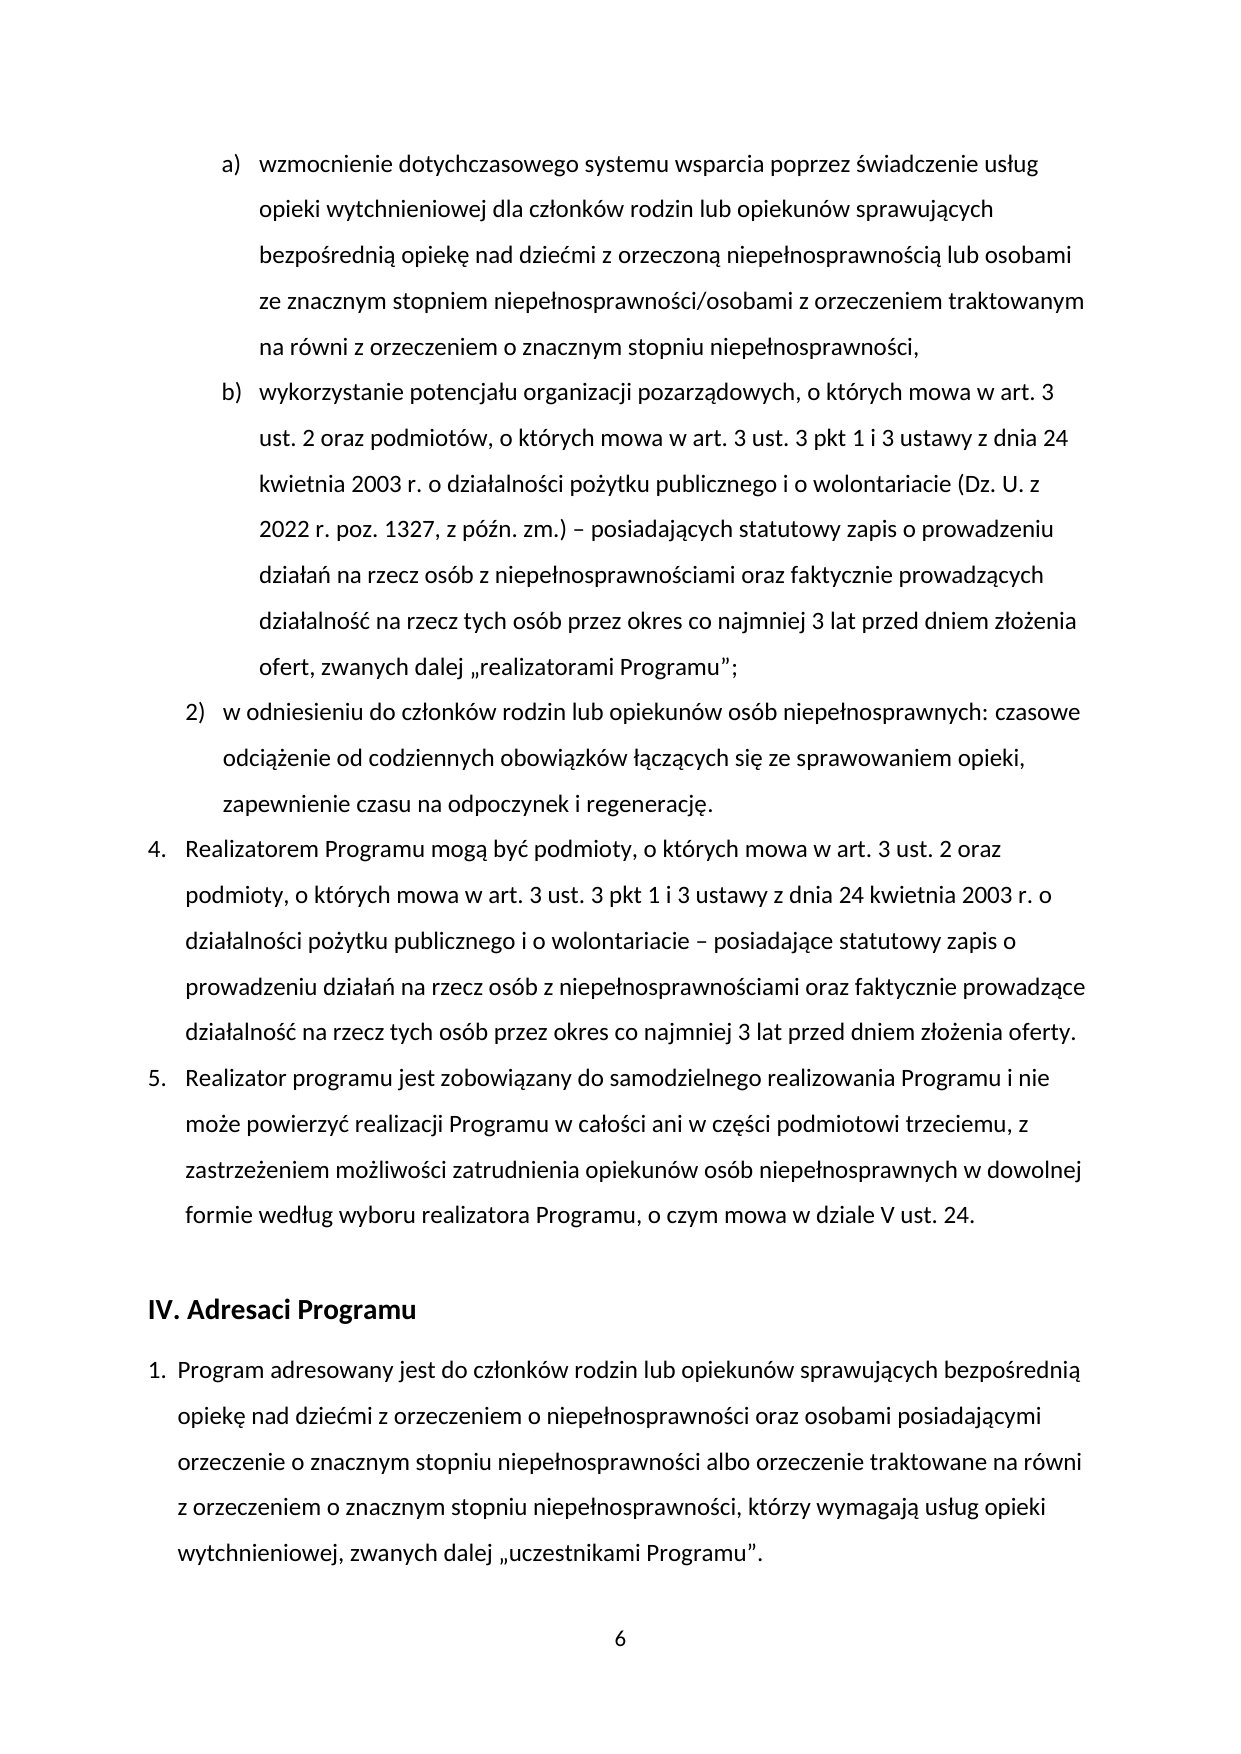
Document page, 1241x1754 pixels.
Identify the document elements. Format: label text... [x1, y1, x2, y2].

list Realizatorem Programu mogą być podmioty, o których mowa w art. 3 ust. 2 oraz podmioty, o których mowa w art. 3 ust. 3 pkt 1 i 3 ustawy z dnia 24 kwietnia 2003 r. o działalności pożytku publicznego i o wolontariacie – posiadające statutowy zapis o prowadzeniu działań na rzecz osób z niepełnosprawnościami oraz faktycznie prowadzące działalność na rzecz tych osób przez okres co najmniej 3 lat przed dniem złożenia oferty. [148, 834, 1092, 1047]
list wykorzystanie potencjału organizacji pozarządowych, o których mowa w art. 3 ust. 2 oraz podmiotów, o których mowa w art. 3 ust. 3 pkt 1 i 3 ustawy z dnia 24 kwietnia 2003 r. o działalności pożytku publicznego i o wolontariacie (Dz. U. z 2022 r. poz. 1327, z późn. zm.) – posiadających statutowy zapis o prowadzeniu działań na rzecz osób z niepełnosprawnościami oraz faktycznie prowadzących działalność na rzecz tych osób przez okres co najmniej 3 lat przed dniem złożenia ofert, zwanych dalej „realizatorami Programu”; [221, 376, 1092, 681]
list Realizator programu jest zobowiązany do samodzielnego realizowania Programu i nie może powierzyć realizacji Programu w całości ani w części podmiotowi trzeciemu, z zastrzeżeniem możliwości zatrudnienia opiekunów osób niepełnosprawnych w dowolnej formie według wyboru realizatora Programu, o czym mowa w dziale V ust. 24. [148, 1062, 1092, 1230]
list w odniesieniu do członków rodzin lub opiekunów osób niepełnosprawnych: czasowe odciążenie od codziennych obowiązków łączących się ze sprawowaniem opieki, zapewnienie czasu na odpoczynek i regenerację. [185, 696, 1092, 818]
subtitle IV. Adresaci Programu [148, 1291, 1092, 1327]
list wzmocnienie dotychczasowego systemu wsparcia poprzez świadczenie usług opieki wytchnieniowej dla członków rodzin lub opiekunów sprawujących bezpośrednią opiekę nad dziećmi z orzeczoną niepełnosprawnością lub osobami ze znacznym stopniem niepełnosprawności/osobami z orzeczeniem traktowanym na równi z orzeczeniem o znacznym stopniu niepełnosprawności, [221, 148, 1092, 361]
list Program adresowany jest do członków rodzin lub opiekunów sprawujących bezpośrednią opiekę nad dziećmi z orzeczeniem o niepełnosprawności oraz osobami posiadającymi orzeczenie o znacznym stopniu niepełnosprawności albo orzeczenie traktowane na równi z orzeczeniem o znacznym stopniu niepełnosprawności, którzy wymagają usług opieki wytchnieniowej, zwanych dalej „uczestnikami Programu”. [148, 1354, 1092, 1568]
